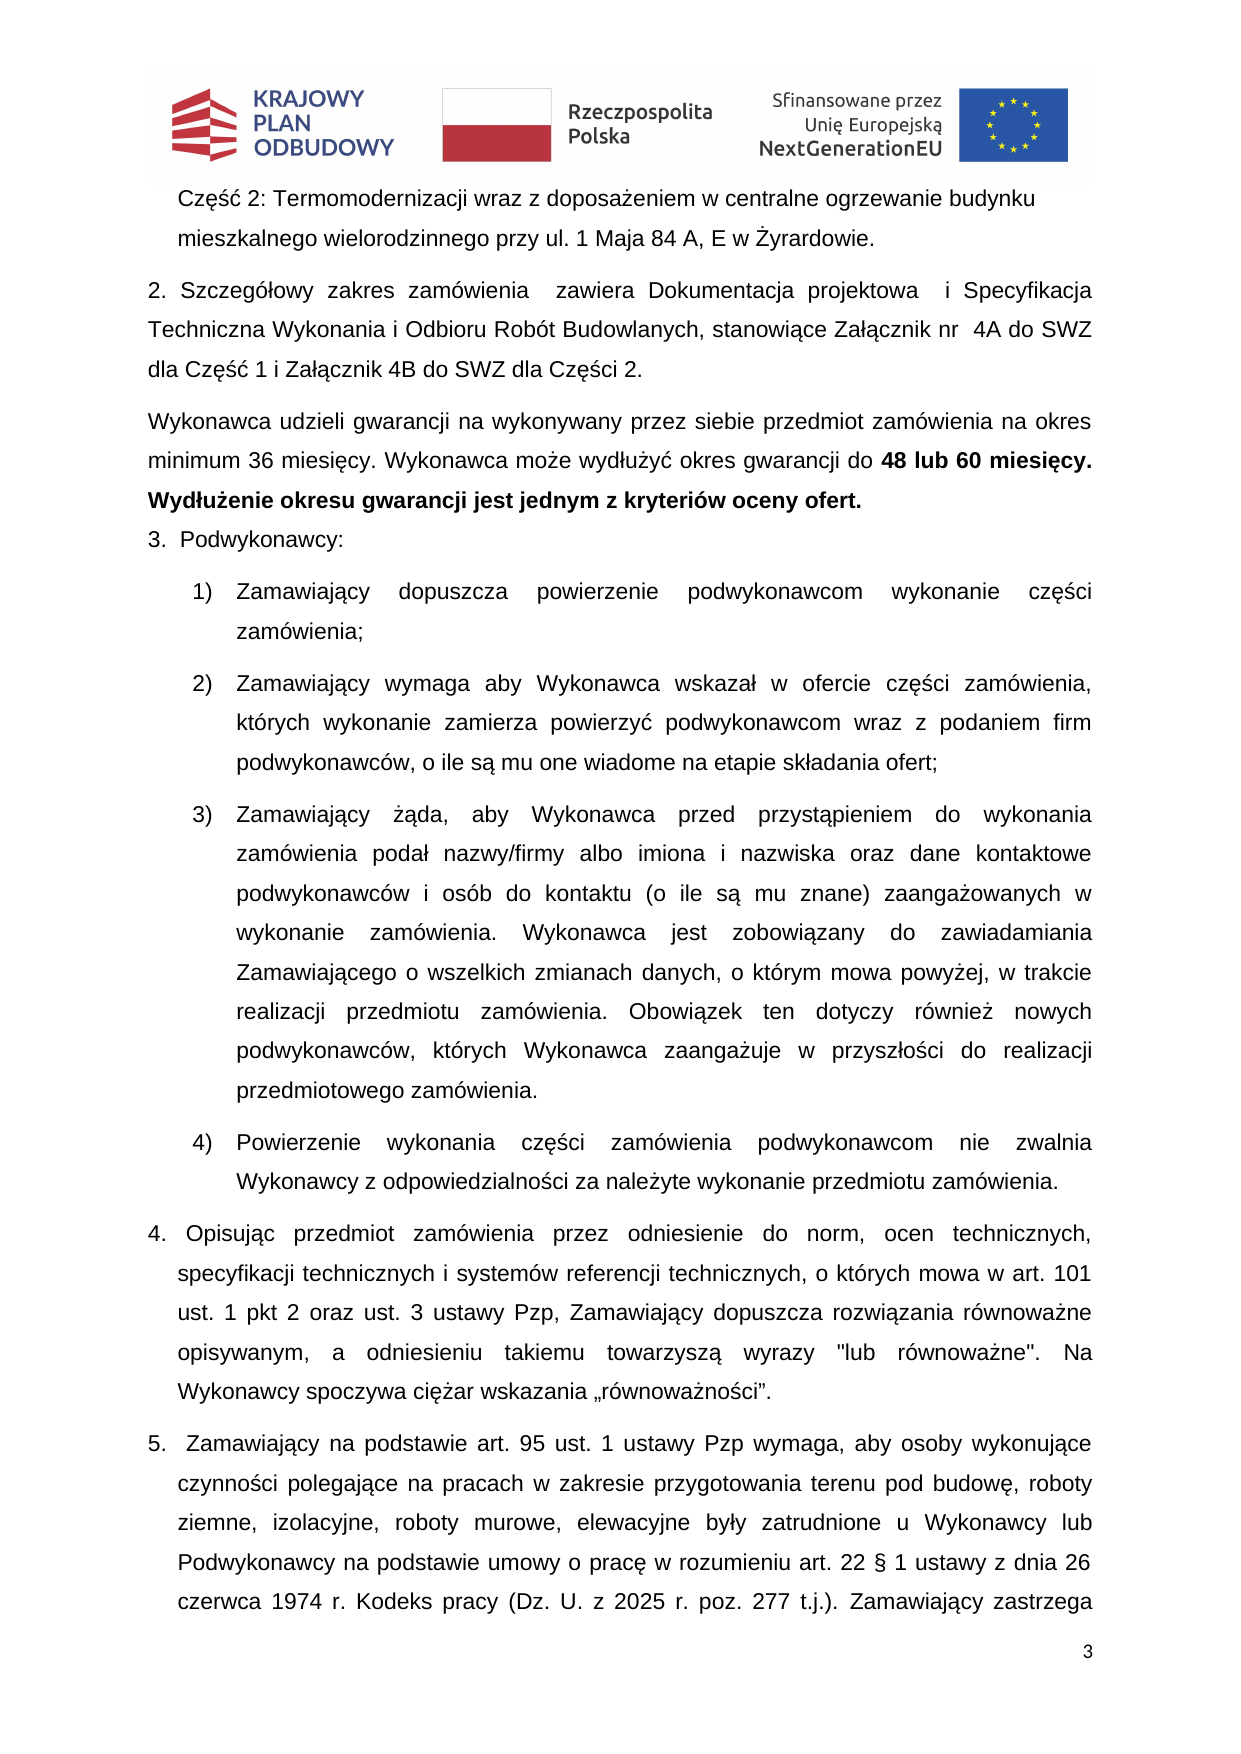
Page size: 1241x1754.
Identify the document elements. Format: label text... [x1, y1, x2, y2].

text 3. Podwykonawcy: [148, 526, 1093, 552]
text Wykonawca udzieli gwarancji na wykonywany przez siebie przedmiot zamówienia na okres minimum 36 miesięcy. Wykonawca może wydłużyć okres gwarancji do 48 lub 60 miesięcy. Wydłużenie okresu gwarancji jest jednym z kryteriów oceny ofert. [148, 408, 1093, 513]
list Zamawiający żąda, aby Wykonawca przed przystąpieniem do wykonania zamówienia podał nazwy/firmy albo imiona i nazwiska oraz dane kontaktowe podwykonawców i osób do kontaktu (o ile są mu znane) zaangażowanych w wykonanie zamówienia. Wykonawca jest zobowiązany do zawiadamiania Zamawiającego o wszelkich zmianach danych, o którym mowa powyżej, w trakcie realizacji przedmiotu zamówienia. Obowiązek ten dotyczy również nowych podwykonawców, których Wykonawca zaangażuje w przyszłości do realizacji przedmiotowego zamówienia. [192, 801, 1093, 1103]
picture [148, 65, 1092, 186]
text Część 2: Termomodernizacji wraz z doposażeniem w centralne ogrzewanie budynku mieszkalnego wielorodzinnego przy ul. 1 Maja 84 A, E w Żyrardowie. [177, 185, 1093, 251]
list Zamawiający dopuszcza powierzenie podwykonawcom wykonanie części zamówienia; [192, 578, 1093, 644]
list Powierzenie wykonania części zamówienia podwykonawcom nie zwalnia Wykonawcy z odpowiedzialności za należyte wykonanie przedmiotu zamówienia. [192, 1129, 1093, 1195]
list 4. Opisując przedmiot zamówienia przez odniesienie do norm, ocen technicznych, specyfikacji technicznych i systemów referencji technicznych, o których mowa w art. 101 ust. 1 pkt 2 oraz ust. 3 ustawy Pzp, Zamawiający dopuszcza rozwiązania równoważne opisywanym, a odniesieniu takiemu towarzyszą wyrazy "lub równoważne". Na Wykonawcy spoczywa ciężar wskazania „równoważności”. [148, 1220, 1093, 1404]
list Zamawiający wymaga aby Wykonawca wskazał w ofercie części zamówienia, których wykonanie zamierza powierzyć podwykonawcom wraz z podaniem firm podwykonawców, o ile są mu one wiadome na etapie składania ofert; [192, 669, 1093, 775]
text 2. Szczegółowy zakres zamówienia zawiera Dokumentacja projektowa i Specyfikacja Techniczna Wykonania i Odbioru Robót Budowlanych, stanowiące Załącznik nr 4A do SWZ dla Część 1 i Załącznik 4B do SWZ dla Części 2. [148, 277, 1093, 382]
